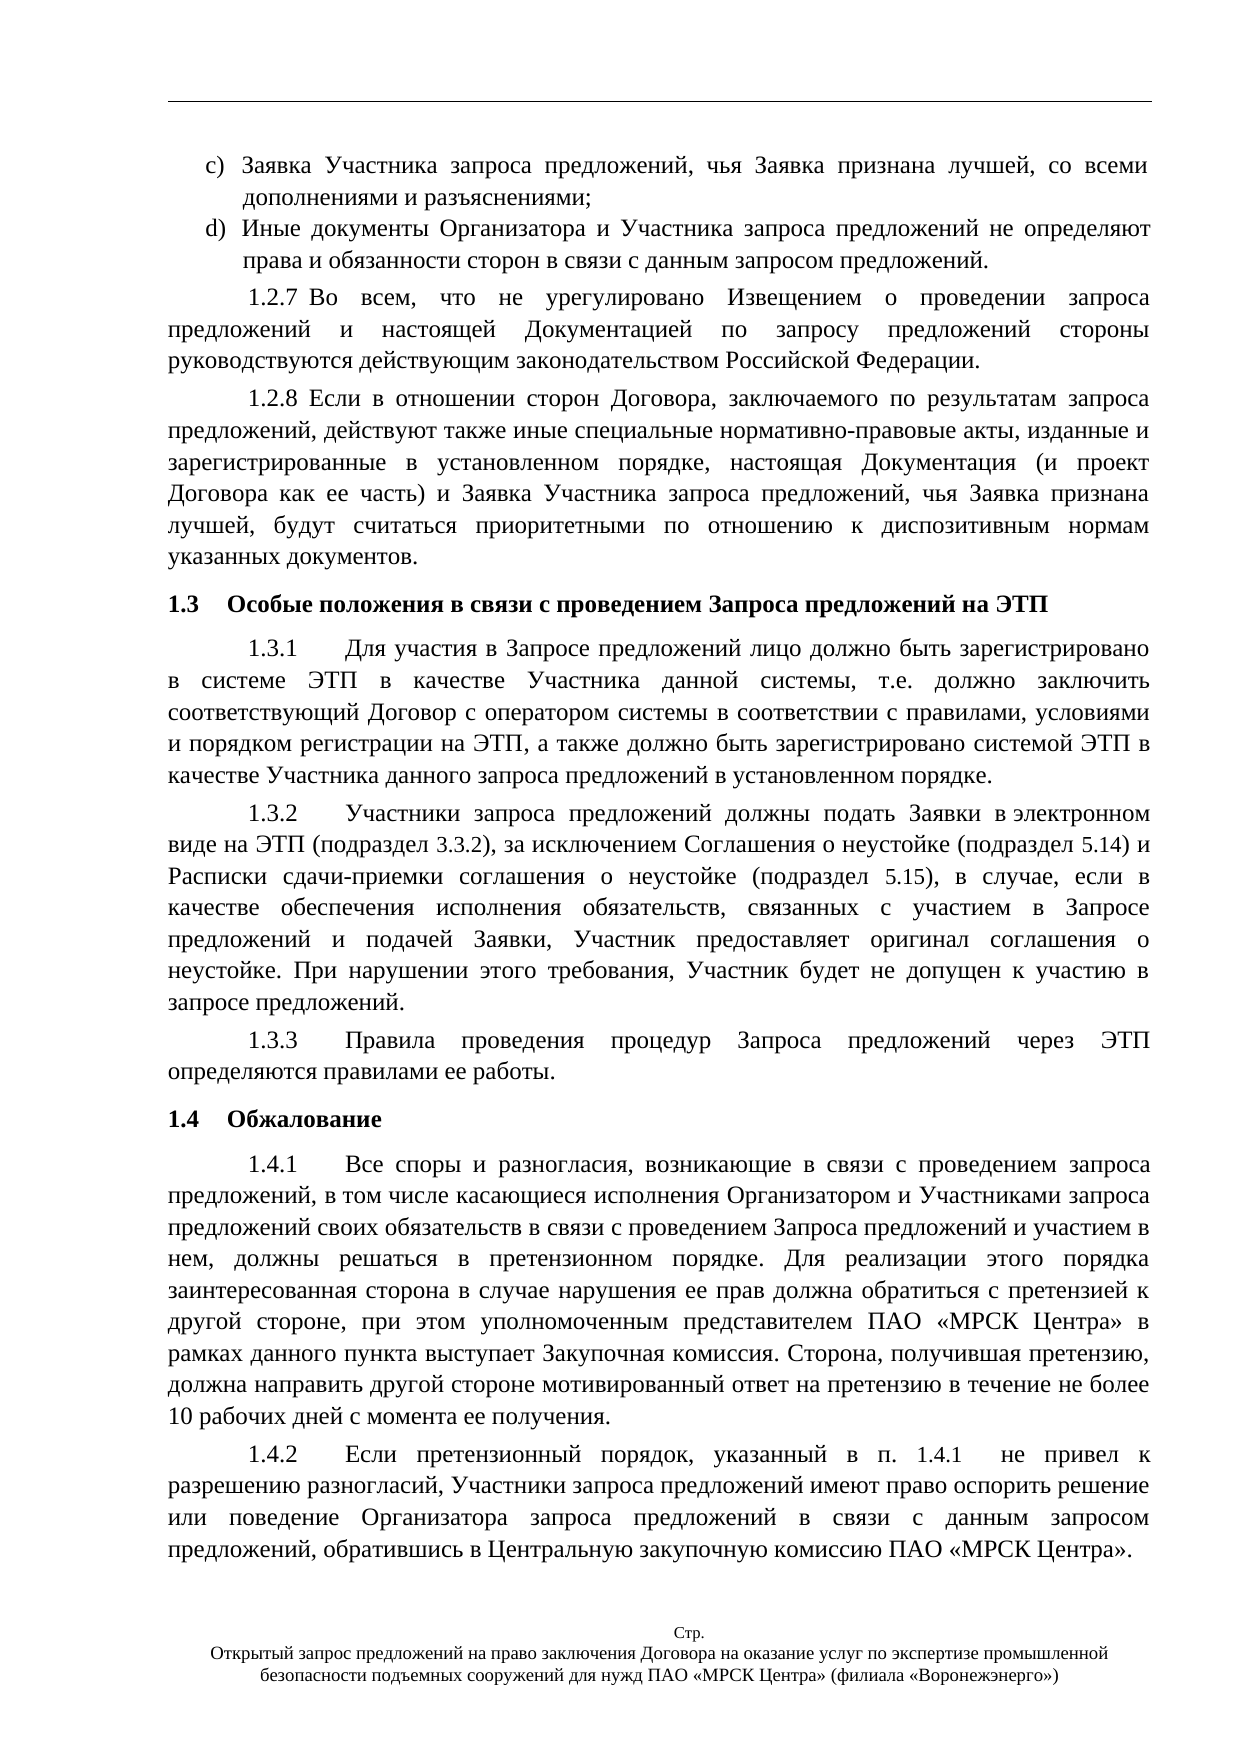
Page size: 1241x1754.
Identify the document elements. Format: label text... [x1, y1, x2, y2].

list Для участия в Запросе предложений лицо должно быть зарегистрировано в системе ЭТП в качестве Участника данной системы, т.е. должно заключить соответствующий Договор с оператором системы в соответствии с правилами, условиями и порядком регистрации на ЭТП, а также должно быть зарегистрировано системой ЭТП в качестве Участника данного запроса предложений в установленном порядке. [168, 633, 1150, 788]
subtitle Особые положения в связи с проведением Запроса предложений на ЭТП [168, 589, 1152, 618]
list Участники запроса предложений должны подать Заявки в электронном виде на ЭТП (подраздел 3.3.2), за исключением Соглашения о неустойке (подраздел 5.14) и Расписки сдачи-приемки соглашения о неустойке (подраздел 5.15), в случае, если в качестве обеспечения исполнения обязательств, связанных с участием в Запросе предложений и подачей Заявки, Участник предоставляет оригинал соглашения о неустойке. При нарушении этого требования, Участник будет не допущен к участию в запросе предложений. [168, 798, 1150, 1016]
list Если в отношении сторон Договора, заключаемого по результатам запроса предложений, действуют также иные специальные нормативно-правовые акты, изданные и зарегистрированные в установленном порядке, настоящая Документация (и проект Договора как ее часть) и Заявка Участника запроса предложений, чья Заявка признана лучшей, будут считаться приоритетными по отношению к диспозитивным нормам указанных документов. [168, 383, 1150, 570]
list Иные документы Организатора и Участника запроса предложений не определяют права и обязанности сторон в связи с данным запросом предложений. [205, 213, 1152, 273]
list Если претензионный порядок, указанный в п. 1.4.1 не привел к разрешению разногласий, Участники запроса предложений имеют право оспорить решение или поведение Организатора запроса предложений в связи с данным запросом предложений, обратившись в Центральную закупочную комиссию ПАО «МРСК Центра». [168, 1439, 1150, 1562]
subtitle Обжалование [168, 1104, 1152, 1133]
list Во всем, что не урегулировано Извещением о проведении запроса предложений и настоящей Документацией по запросу предложений стороны руководствуются действующим законодательством Российской Федерации. [168, 282, 1150, 374]
list Правила проведения процедур Запроса предложений через ЭТП определяются правилами ее работы. [168, 1025, 1150, 1085]
list Заявка Участника запроса предложений, чья Заявка признана лучшей, со всеми дополнениями и разъяснениями; [205, 150, 1148, 210]
list Все споры и разногласия, возникающие в связи с проведением запроса предложений, в том числе касающиеся исполнения Организатором и Участниками запроса предложений своих обязательств в связи с проведением Запроса предложений и участием в нем, должны решаться в претензионном порядке. Для реализации этого порядка заинтересованная сторона в случае нарушения ее прав должна обратиться с претензией к другой стороне, при этом уполномоченным представителем ПАО «МРСК Центра» в рамках данного пункта выступает Закупочная комиссия. Сторона, получившая претензию, должна направить другой стороне мотивированный ответ на претензию в течение не более 10 рабочих дней с момента ее получения. [168, 1149, 1150, 1430]
